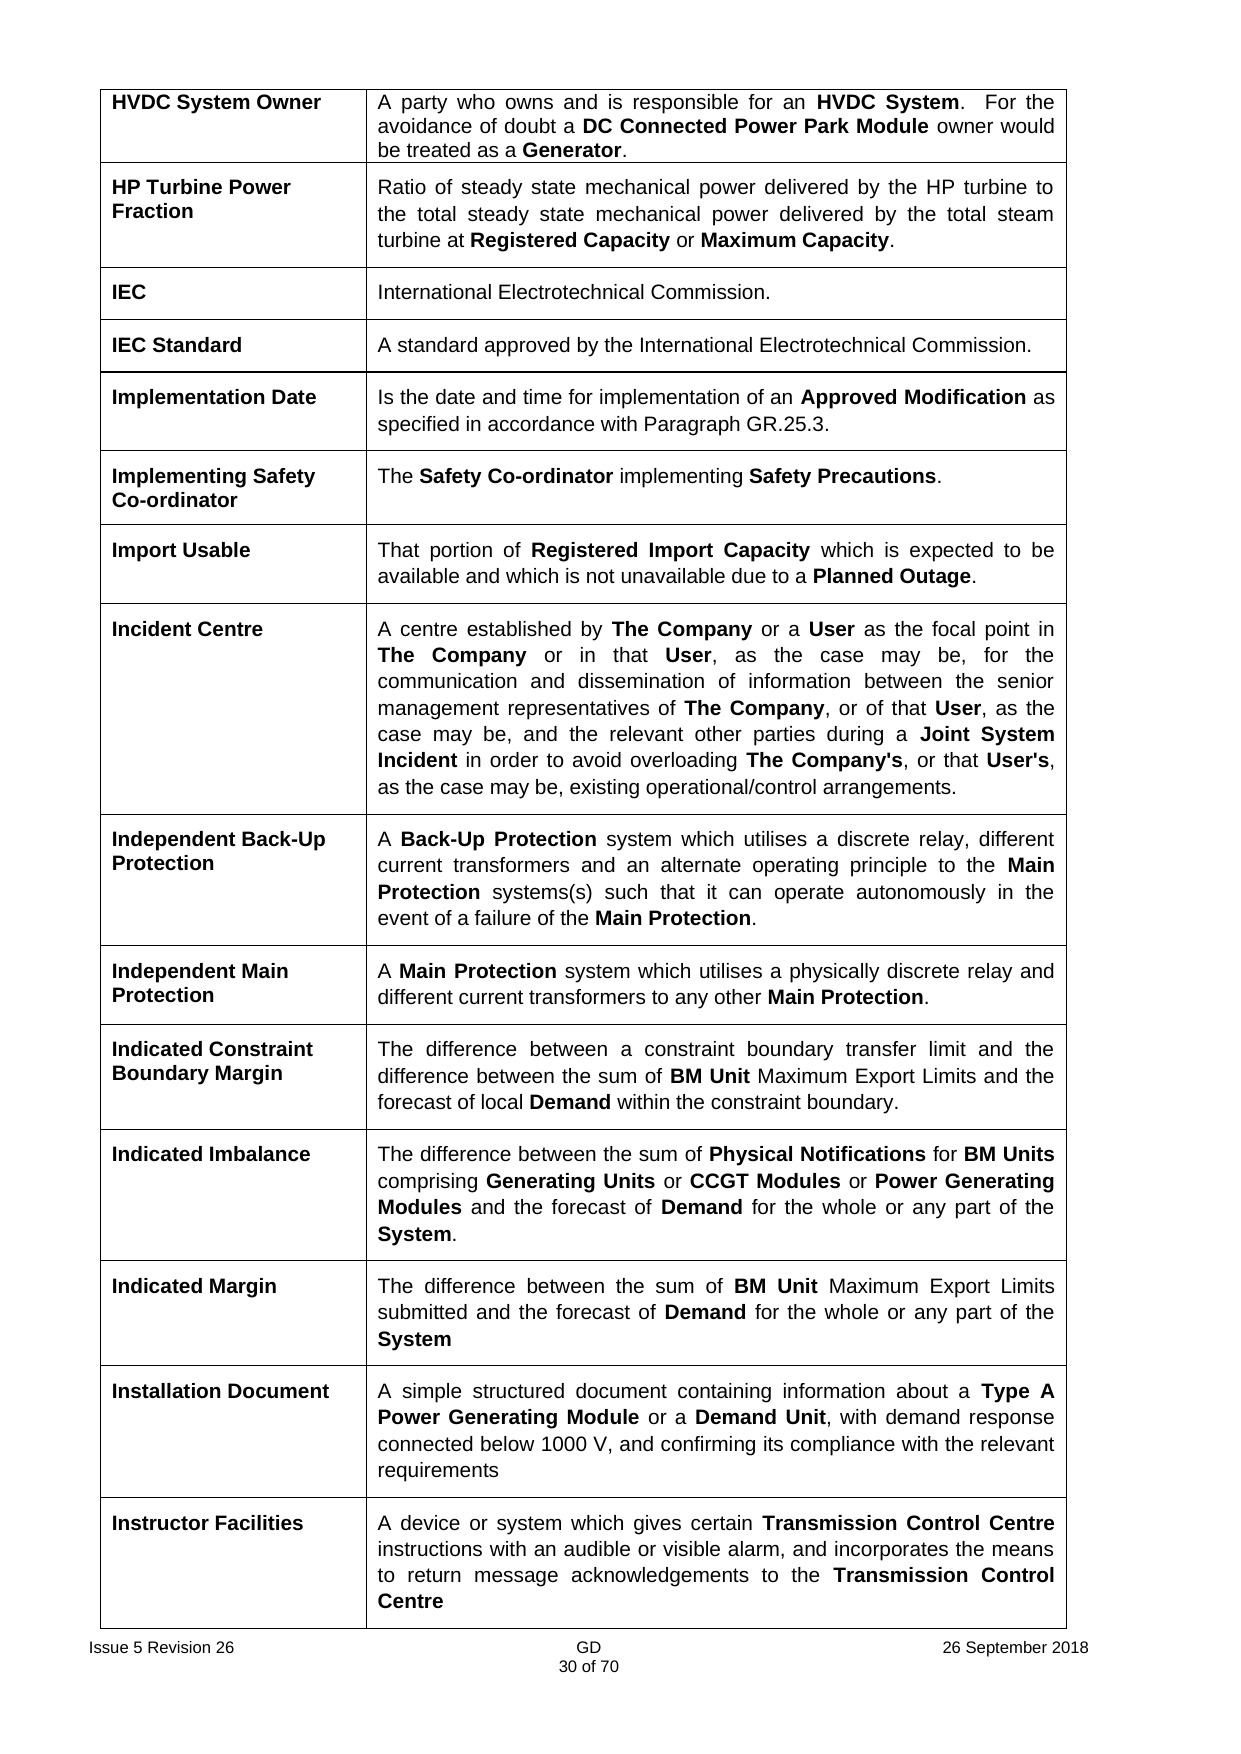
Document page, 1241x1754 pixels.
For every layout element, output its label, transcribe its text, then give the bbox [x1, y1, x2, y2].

table_cell Independent Main Protection [101, 946, 366, 1024]
table_cell IEC [101, 268, 366, 319]
table_cell A centre established by The Company or a User as the focal point in The Company or in that User, as the case may be, for the communication and dissemination of information between the senior management representatives of The Company, or of that User, as the case may be, and the relevant other parties during a Joint System Incident in order to avoid overloading The Company's, or that User's, as the case may be, existing operational/control arrangements. [367, 604, 1066, 813]
table_cell Is the date and time for implementation of an Approved Modification as specified in accordance with Paragraph GR.25.3. [367, 373, 1066, 450]
table_cell The difference between the sum of BM Unit Maximum Export Limits submitted and the forecast of Demand for the whole or any part of the System [367, 1261, 1066, 1365]
table_cell A Main Protection system which utilises a physically discrete relay and different current transformers to any other Main Protection. [367, 946, 1066, 1024]
table_cell Implementing Safety Co-ordinator [101, 451, 366, 524]
table_cell The Safety Co-ordinator implementing Safety Precautions. [367, 451, 1066, 524]
table_cell IEC Standard [101, 320, 366, 371]
table_cell Incident Centre [101, 604, 366, 813]
table_cell Independent Back-Up Protection [101, 815, 366, 945]
table_cell Import Usable [101, 525, 366, 603]
table_cell Indicated Imbalance [101, 1130, 366, 1260]
table_cell Instructor Facilities [101, 1498, 366, 1628]
table_cell A standard approved by the International Electrotechnical Commission. [367, 320, 1066, 371]
table_cell International Electrotechnical Commission. [367, 268, 1066, 319]
table_cell Implementation Date [101, 373, 366, 450]
table_cell The difference between a constraint boundary transfer limit and the difference between the sum of BM Unit Maximum Export Limits and the forecast of local Demand within the constraint boundary. [367, 1025, 1066, 1129]
table_cell Indicated Constraint Boundary Margin [101, 1025, 366, 1129]
table_cell A device or system which gives certain Transmission Control Centre instructions with an audible or visible alarm, and incorporates the means to return message acknowledgements to the Transmission Control Centre [367, 1498, 1066, 1628]
table_cell HVDC System Owner [101, 90, 366, 162]
table_cell Indicated Margin [101, 1261, 366, 1365]
table_cell HP Turbine Power Fraction [101, 163, 366, 267]
table_cell The difference between the sum of Physical Notifications for BM Units comprising Generating Units or CCGT Modules or Power Generating Modules and the forecast of Demand for the whole or any part of the System. [367, 1130, 1066, 1260]
table_cell Ratio of steady state mechanical power delivered by the HP turbine to the total steady state mechanical power delivered by the total steam turbine at Registered Capacity or Maximum Capacity. [367, 163, 1066, 267]
table_cell That portion of Registered Import Capacity which is expected to be available and which is not unavailable due to a Planned Outage. [367, 525, 1066, 603]
table_cell A party who owns and is responsible for an HVDC System. For the avoidance of doubt a DC Connected Power Park Module owner would be treated as a Generator. [367, 90, 1066, 162]
table_cell Installation Document [101, 1366, 366, 1497]
table_cell A Back-Up Protection system which utilises a discrete relay, different current transformers and an alternate operating principle to the Main Protection systems(s) such that it can operate autonomously in the event of a failure of the Main Protection. [367, 815, 1066, 945]
table_cell A simple structured document containing information about a Type A Power Generating Module or a Demand Unit, with demand response connected below 1000 V, and confirming its compliance with the relevant requirements [367, 1366, 1066, 1497]
